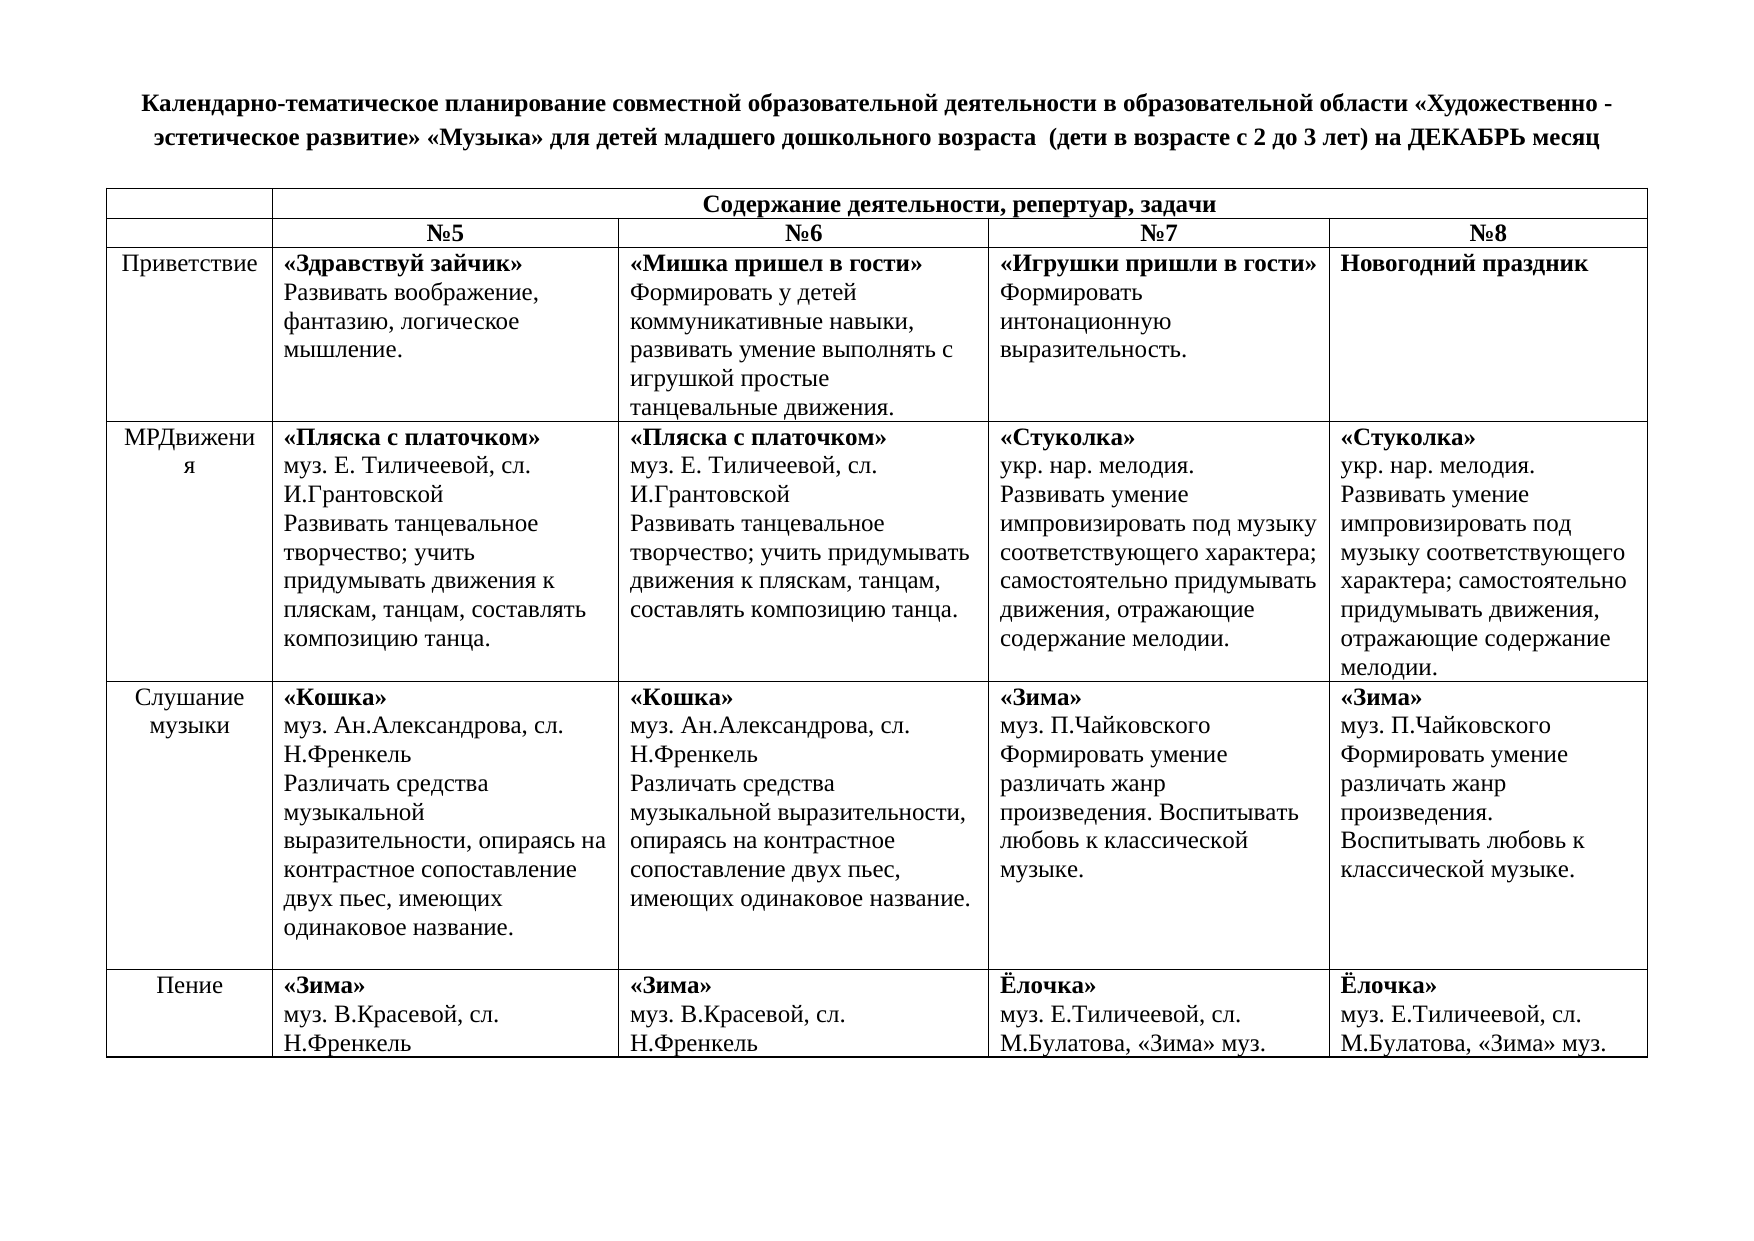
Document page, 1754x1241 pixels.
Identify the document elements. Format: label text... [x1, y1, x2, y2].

table_cell «Зима» муз. П.Чайковского Формировать умение различать жанр произведения. Воспитывать любовь к классической музыке. [989, 682, 1329, 969]
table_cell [619, 970, 988, 1056]
table_cell МРДвижения [107, 422, 272, 681]
table_cell «Кошка» муз. Ан.Александрова, сл. Н.Френкель Различать средства музыкальной выразительности, опираясь на контрастное сопоставление двух пьес, имеющих одинаковое название. [273, 682, 618, 969]
table_cell «Пляска с платочком» муз. Е. Тиличеевой, сл. И.Грантовской Развивать танцевальное творчество; учить придумывать движения к пляскам, танцам, составлять композицию танца. [273, 422, 618, 681]
table_cell №6 [619, 219, 988, 247]
table_cell «Кошка» муз. Ан.Александрова, сл. Н.Френкель Различать средства музыкальной выразительности, опираясь на контрастное сопоставление двух пьес, имеющих одинаковое название. [619, 682, 988, 969]
table_cell «Зима» муз. П.Чайковского Формировать умение различать жанр произведения. Воспитывать любовь к классической музыке. [1330, 682, 1647, 969]
table_cell «Стуколка» укр. нар. мелодия. Развивать умение импровизировать под музыку соответствующего характера; самостоятельно придумывать движения, отражающие содержание мелодии. [989, 422, 1329, 681]
table_cell Новогодний праздник [1330, 248, 1647, 421]
table_header Содержание деятельности, репертуар, задачи [273, 189, 1647, 217]
table_cell «Игрушки пришли в гости» Формировать интонационную выразительность. [989, 248, 1329, 421]
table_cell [1330, 970, 1647, 1056]
table_cell №7 [989, 219, 1329, 247]
table_cell Пение [107, 970, 272, 1056]
table_cell «Мишка пришел в гости» Формировать у детей коммуникативные навыки, развивать умение выполнять с игрушкой простые танцевальные движения. [619, 248, 988, 421]
table_header [107, 189, 272, 217]
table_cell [273, 970, 618, 1056]
table_cell №5 [273, 219, 618, 247]
text Календарно-тематическое планирование совместной образовательной деятельности в образовательной области «Художественно - эстетическое развитие» «Музыка» для детей младшего дошкольного возраста (дети в возрасте с 2 до 3 лет) на ДЕКАБРЬ месяц [118, 88, 1636, 150]
table_cell «Стуколка» укр. нар. мелодия. Развивать умение импровизировать под музыку соответствующего характера; самостоятельно придумывать движения, отражающие содержание мелодии. [1330, 422, 1647, 681]
table_cell «Пляска с платочком» муз. Е. Тиличеевой, сл. И.Грантовской Развивать танцевальное творчество; учить придумывать движения к пляскам, танцам, составлять композицию танца. [619, 422, 988, 681]
table_cell [107, 219, 272, 247]
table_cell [989, 970, 1329, 1056]
table_cell №8 [1330, 219, 1647, 247]
table_cell Слушание музыки [107, 682, 272, 969]
table_cell Приветствие [107, 248, 272, 421]
table_cell «Здравствуй зайчик» Развивать воображение, фантазию, логическое мышление. [273, 248, 618, 421]
